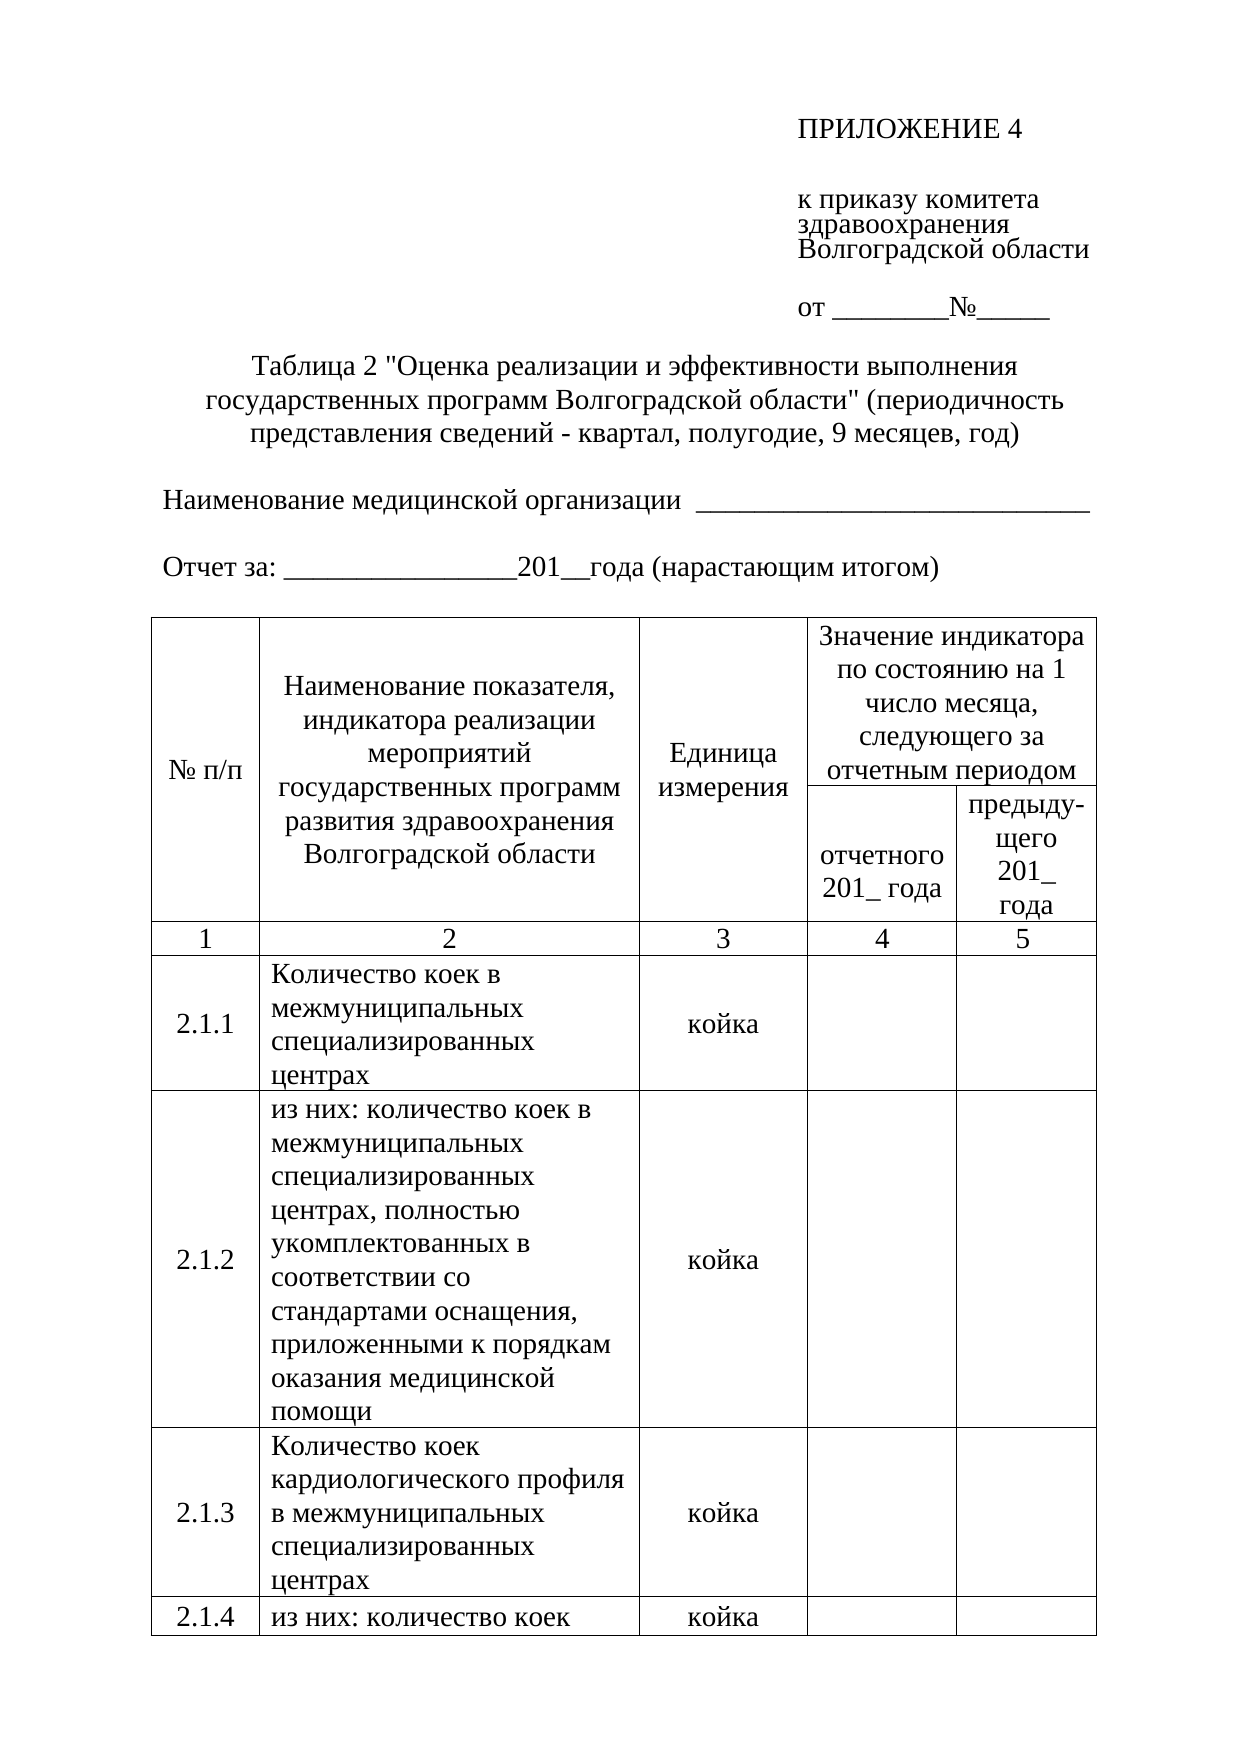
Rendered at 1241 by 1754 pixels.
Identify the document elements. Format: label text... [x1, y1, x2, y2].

table_header Наименование показателя, индикатора реализации мероприятий государственных программ развития здравоохранения Волгоградской области [260, 618, 639, 921]
text Отчет за: ________________201__года (нарастающим итогом) [162, 549, 1107, 583]
text ПРИЛОЖЕНИЕ 4 [797, 118, 1107, 143]
table_cell из них: количество коек в межмуниципальных специализированных центрах, полностью укомплектованных в соответствии со стандартами оснащения, приложенными к порядкам оказания медицинской помощи [260, 1091, 639, 1427]
table_cell 2.1.4 [152, 1597, 259, 1635]
table_cell койка [640, 956, 807, 1090]
table_cell [957, 1597, 1096, 1635]
table_cell отчетного 201_ года [808, 786, 956, 921]
table_cell Количество коек кардиологического профиля в межмуниципальных специализированных центрах [260, 1428, 639, 1596]
table_cell [957, 1428, 1096, 1596]
table_cell 2 [260, 922, 639, 955]
table_cell 4 [808, 922, 956, 955]
table_cell [957, 956, 1096, 1090]
text от ________№_____ [797, 289, 1107, 322]
table_cell [957, 1091, 1096, 1427]
table_cell 5 [957, 922, 1096, 955]
table_cell койка [640, 1597, 807, 1635]
text Наименование медицинской организации ___________________________ [162, 482, 1107, 549]
text Таблица 2 "Оценка реализации и эффективности выполнения государственных программ Волгоградской области" (периодичность представления сведений - квартал, полугодие, 9 месяцев, год) [162, 348, 1107, 449]
table_cell 2.1.2 [152, 1091, 259, 1427]
table_cell 1 [152, 922, 259, 955]
text к приказу комитета здравоохранения [797, 189, 1107, 239]
table_cell койка [640, 1091, 807, 1427]
table_cell [808, 1597, 956, 1635]
table_cell койка [640, 1428, 807, 1596]
text Волгоградской области [797, 239, 1107, 264]
table_cell 2.1.3 [152, 1428, 259, 1596]
table_cell предыду-щего 201_ года [957, 786, 1096, 921]
table_cell 2.1.1 [152, 956, 259, 1090]
table_cell [808, 956, 956, 1090]
table_cell [808, 1091, 956, 1427]
table_header Значение индикатора по состоянию на 1 число месяца, следующего за отчетным периодом [808, 618, 1096, 785]
table_cell [808, 1428, 956, 1596]
table_header Единица измерения [640, 618, 807, 921]
table_cell 3 [640, 922, 807, 955]
table_cell Количество коек в межмуниципальных специализированных центрах [260, 956, 639, 1090]
table_header № п/п [152, 618, 259, 921]
